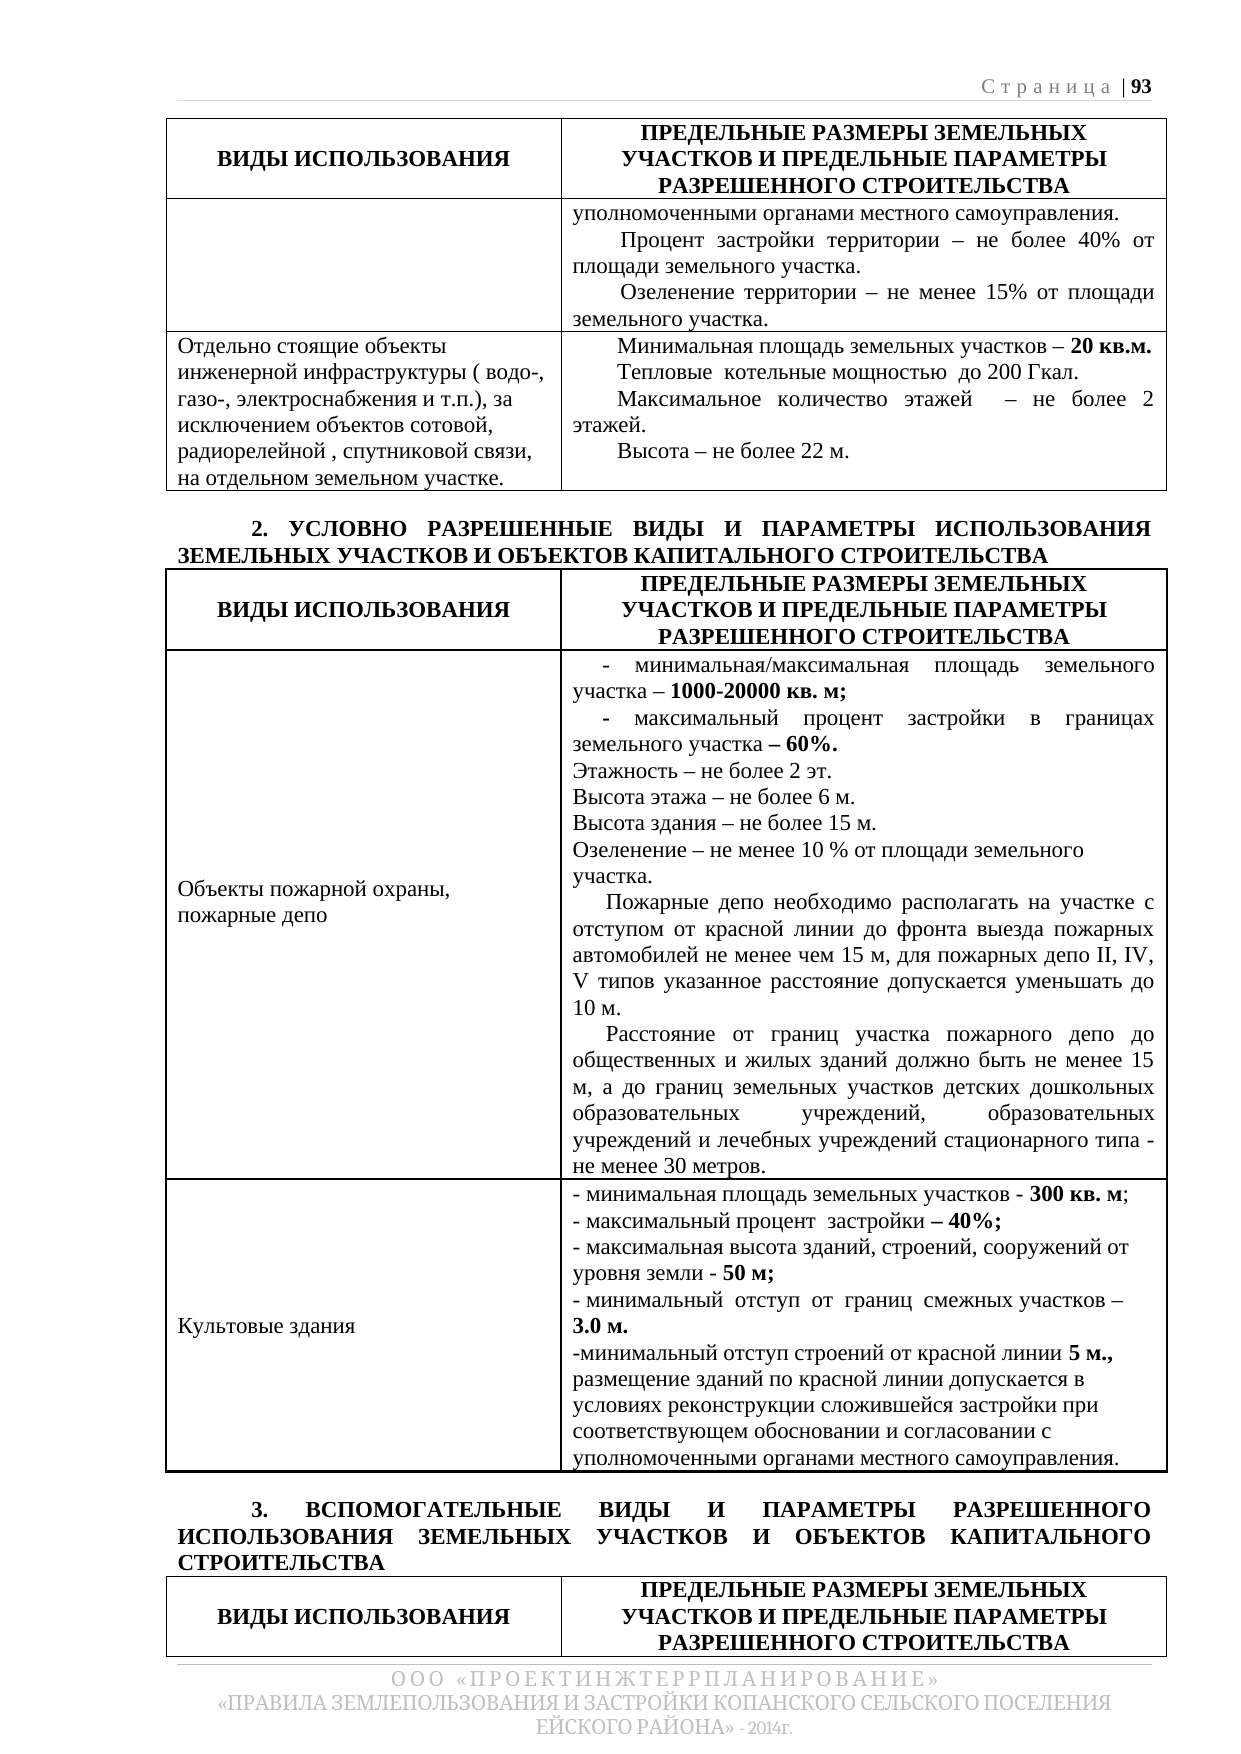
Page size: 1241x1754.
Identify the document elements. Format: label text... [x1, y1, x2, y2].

text 3. ВСПОМОГАТЕЛЬНЫЕ ВИДЫ И ПАРАМЕТРЫ РАЗРЕШЕННОГО ИСПОЛЬЗОВАНИЯ ЗЕМЕЛЬНЫХ УЧАСТКОВ И ОБЪЕКТОВ КАПИТАЛЬНОГО СТРОИТЕЛЬСТВА [177, 1496, 1152, 1576]
table_header ВИДЫ ИСПОЛЬЗОВАНИЯ [167, 1577, 561, 1656]
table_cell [562, 199, 1166, 331]
table_cell - минимальная/максимальная площадь земельного участка – 1000-20000 кв. м; - максимальный процент застройки в границах земельного участка – 60%. Этажность – не более 2 эт. Высота этажа – не более 6 м. Высота здания – не более 15 м. Озеленение – не менее 10 % от площади земельного участка. Пожарные депо необходимо располагать на участке с отступом от красной линии до фронта выезда пожарных автомобилей не менее чем 15 м, для пожарных депо II, IV, V типов указанное расстояние допускается уменьшать до 10 м. Расстояние от границ участка пожарного депо до общественных и жилых зданий должно быть не менее 15 м, а до границ земельных участков детских дошкольных образовательных учреждений, образовательных учреждений и лечебных учреждений стационарного типа - не менее 30 метров. [562, 651, 1166, 1178]
table_header ПРЕДЕЛЬНЫЕ РАЗМЕРЫ ЗЕМЕЛЬНЫХ УЧАСТКОВ И ПРЕДЕЛЬНЫЕ ПАРАМЕТРЫ РАЗРЕШЕННОГО СТРОИТЕЛЬСТВА [562, 119, 1166, 198]
table_cell Объекты пожарной охраны, пожарные депо [167, 651, 560, 1178]
text 2. УСЛОВНО РАЗРЕШЕННЫЕ ВИДЫ И ПАРАМЕТРЫ ИСПОЛЬЗОВАНИЯ ЗЕМЕЛЬНЫХ УЧАСТКОВ И ОБЪЕКТОВ КАПИТАЛЬНОГО СТРОИТЕЛЬСТВА [177, 515, 1152, 568]
table_cell Отдельно стоящие объекты инженерной инфраструктуры ( водо-, газо-, электроснабжения и т.п.), за исключением объектов сотовой, радиорелейной , спутниковой связи, на отдельном земельном участке. [167, 332, 561, 490]
table_header ВИДЫ ИСПОЛЬЗОВАНИЯ [167, 119, 561, 198]
table_header ПРЕДЕЛЬНЫЕ РАЗМЕРЫ ЗЕМЕЛЬНЫХ УЧАСТКОВ И ПРЕДЕЛЬНЫЕ ПАРАМЕТРЫ РАЗРЕШЕННОГО СТРОИТЕЛЬСТВА [562, 1577, 1166, 1656]
table_cell Минимальная площадь земельных участков – 20 кв.м. Тепловые котельные мощностью до 200 Гкал. Максимальное количество этажей – не более 2 этажей. Высота – не более 22 м. [562, 332, 1166, 490]
table_cell - минимальная площадь земельных участков - 300 кв. м; - максимальный процент застройки – 40%; - максимальная высота зданий, строений, сооружений от уровня земли - 50 м; - минимальный отступ от границ смежных участков – 3.0 м. -минимальный отступ строений от красной линии 5 м., размещение зданий по красной линии допускается в условиях реконструкции сложившейся застройки при соответствующем обосновании и согласовании с уполномоченными органами местного самоуправления. [562, 1180, 1166, 1470]
table_header ПРЕДЕЛЬНЫЕ РАЗМЕРЫ ЗЕМЕЛЬНЫХ УЧАСТКОВ И ПРЕДЕЛЬНЫЕ ПАРАМЕТРЫ РАЗРЕШЕННОГО СТРОИТЕЛЬСТВА [562, 570, 1166, 649]
table_header ВИДЫ ИСПОЛЬЗОВАНИЯ [167, 570, 560, 649]
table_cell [167, 199, 561, 331]
table_cell Культовые здания [167, 1180, 560, 1470]
